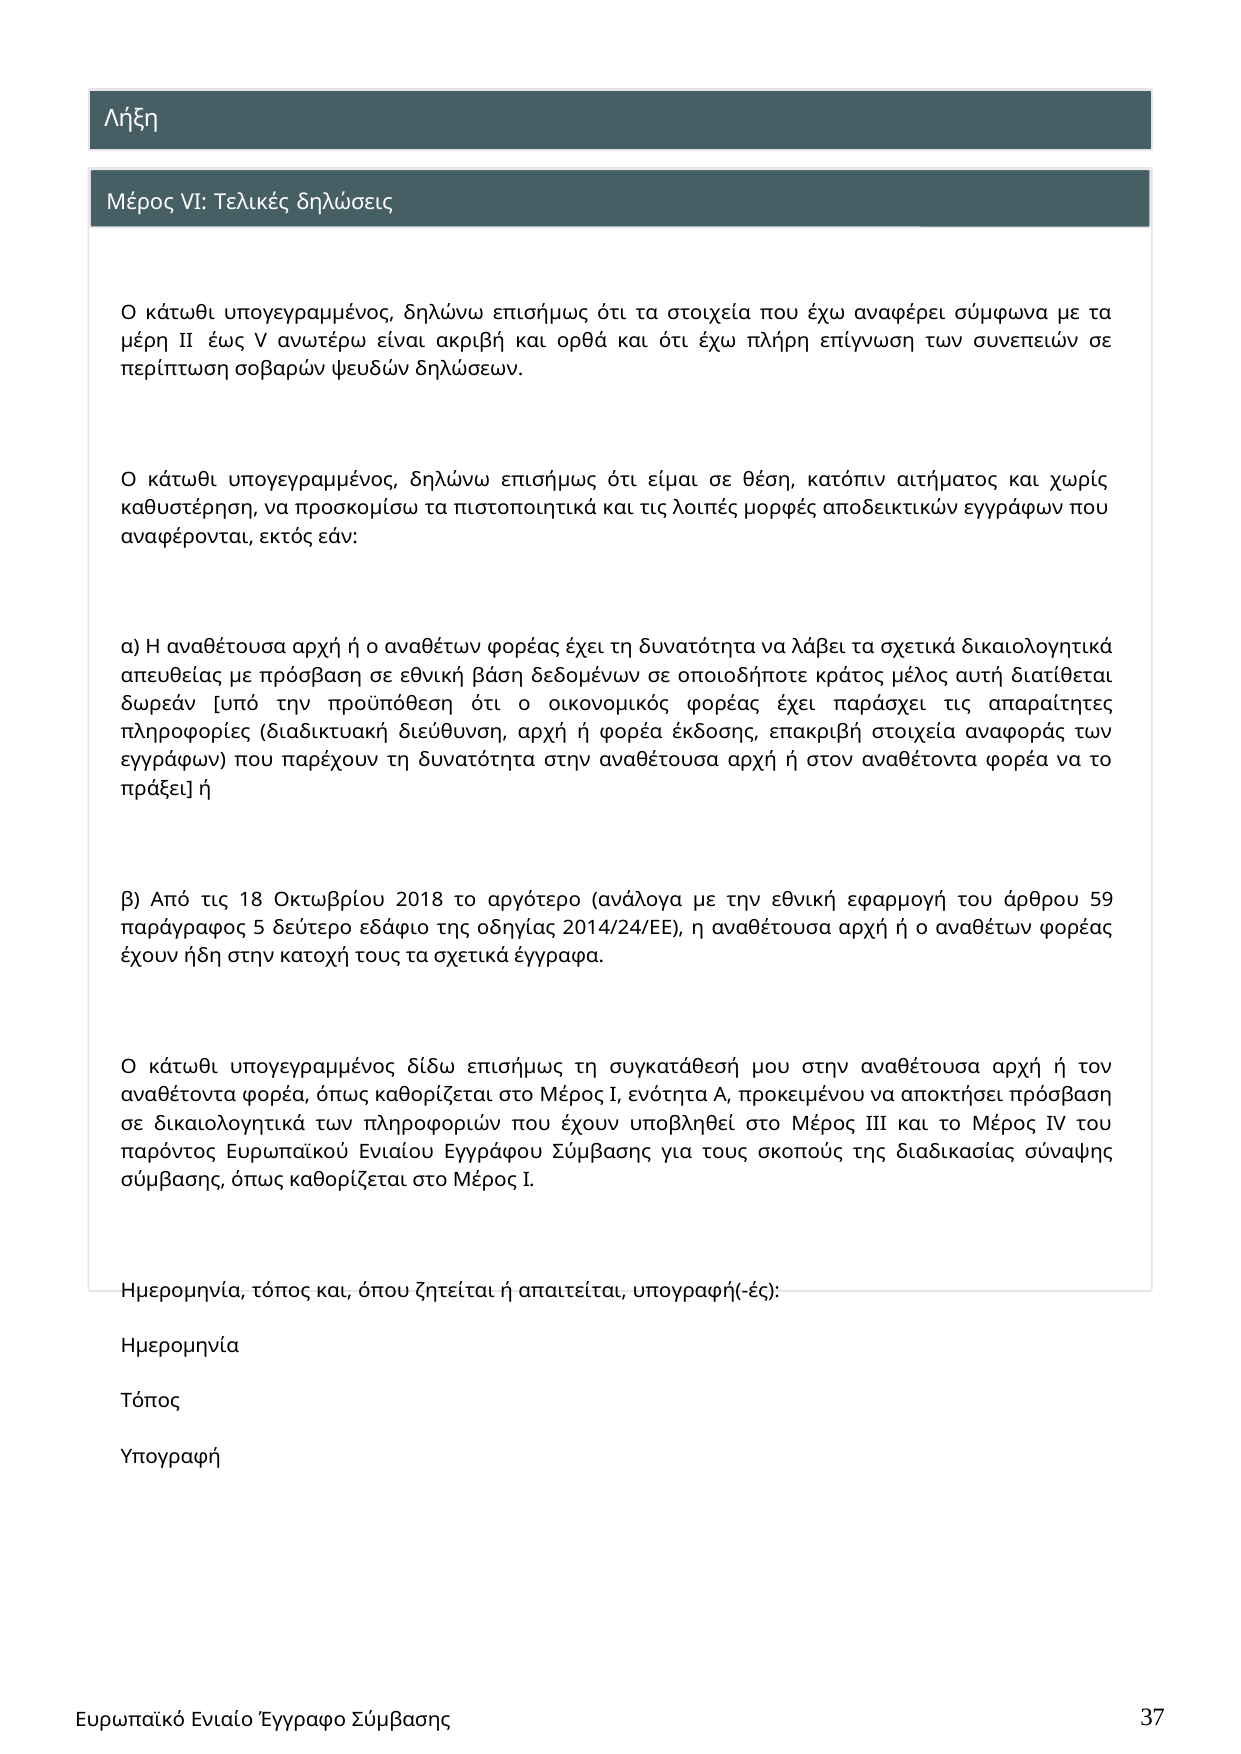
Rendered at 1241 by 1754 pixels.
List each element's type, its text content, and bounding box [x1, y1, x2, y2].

text β) Από τις 18 Οκτωβρίου 2018 το αργότερο (ανάλογα με την εθνική εφαρμογή του άρθρου 59 παράγραφος 5 δεύτερο εδάφιο της οδηγίας 2014/24/ΕΕ), η αναθέτουσα αρχή ή ο αναθέτων φορέας έχουν ήδη στην κατοχή τους τα σχετικά έγγραφα. [120, 885, 1113, 968]
text Ο κάτωθι υπογεγραμμένος, δηλώνω επισήμως ότι τα στοιχεία που έχω αναφέρει σύμφωνα με τα μέρη II έως V ανωτέρω είναι ακριβή και ορθά και ότι έχω πλήρη επίγνωση των συνεπειών σε περίπτωση σοβαρών ψευδών δηλώσεων. [120, 298, 1113, 381]
text Τόπος Υπογραφή [120, 1387, 271, 1469]
text Ημερομηνία, τόπος και, όπου ζητείται ή απαιτείται, υπογραφή(-ές): Ημερομηνία [120, 1276, 844, 1358]
text Ο κάτωθι υπογεγραμμένος δίδω επισήμως τη συγκατάθεσή μου στην αναθέτουσα αρχή ή τον αναθέτοντα φορέα, όπως καθορίζεται στο Μέρος Ι, ενότητα Α, προκειμένου να αποκτήσει πρόσβαση σε δικαιολογητικά των πληροφοριών που έχουν υποβληθεί στο Μέρος ΙΙΙ και το Μέρος IV του παρόντος Ευρωπαϊκού Ενιαίου Εγγράφου Σύμβασης για τους σκοπούς της διαδικασίας σύναψης σύμβασης, όπως καθορίζεται στο Μέρος Ι. [120, 1052, 1114, 1192]
text Ο κάτωθι υπογεγραμμένος, δηλώνω επισήμως ότι είμαι σε θέση, κατόπιν αιτήματος και χωρίς καθυστέρηση, να προσκομίσω τα πιστοποιητικά και τις λοιπές μορφές αποδεικτικών εγγράφων που αναφέρονται, εκτός εάν: [120, 465, 1109, 549]
text α) Η αναθέτουσα αρχή ή ο αναθέτων φορέας έχει τη δυνατότητα να λάβει τα σχετικά δικαιολογητικά απευθείας με πρόσβαση σε εθνική βάση δεδομένων σε οποιοδήποτε κράτος μέλος αυτή διατίθεται δωρεάν [υπό την προϋπόθεση ότι ο οικονομικός φορέας έχει παράσχει τις απαραίτητες πληροφορίες (διαδικτυακή διεύθυνση, αρχή ή φορέα έκδοσης, επακριβή στοιχεία αναφοράς των εγγράφων) που παρέχουν τη δυνατότητα στην αναθέτουσα αρχή ή στον αναθέτοντα φορέα να το πράξει] ή [120, 633, 1114, 801]
subtitle Μέρος VΙ: Τελικές δηλώσεις [106, 186, 1166, 216]
